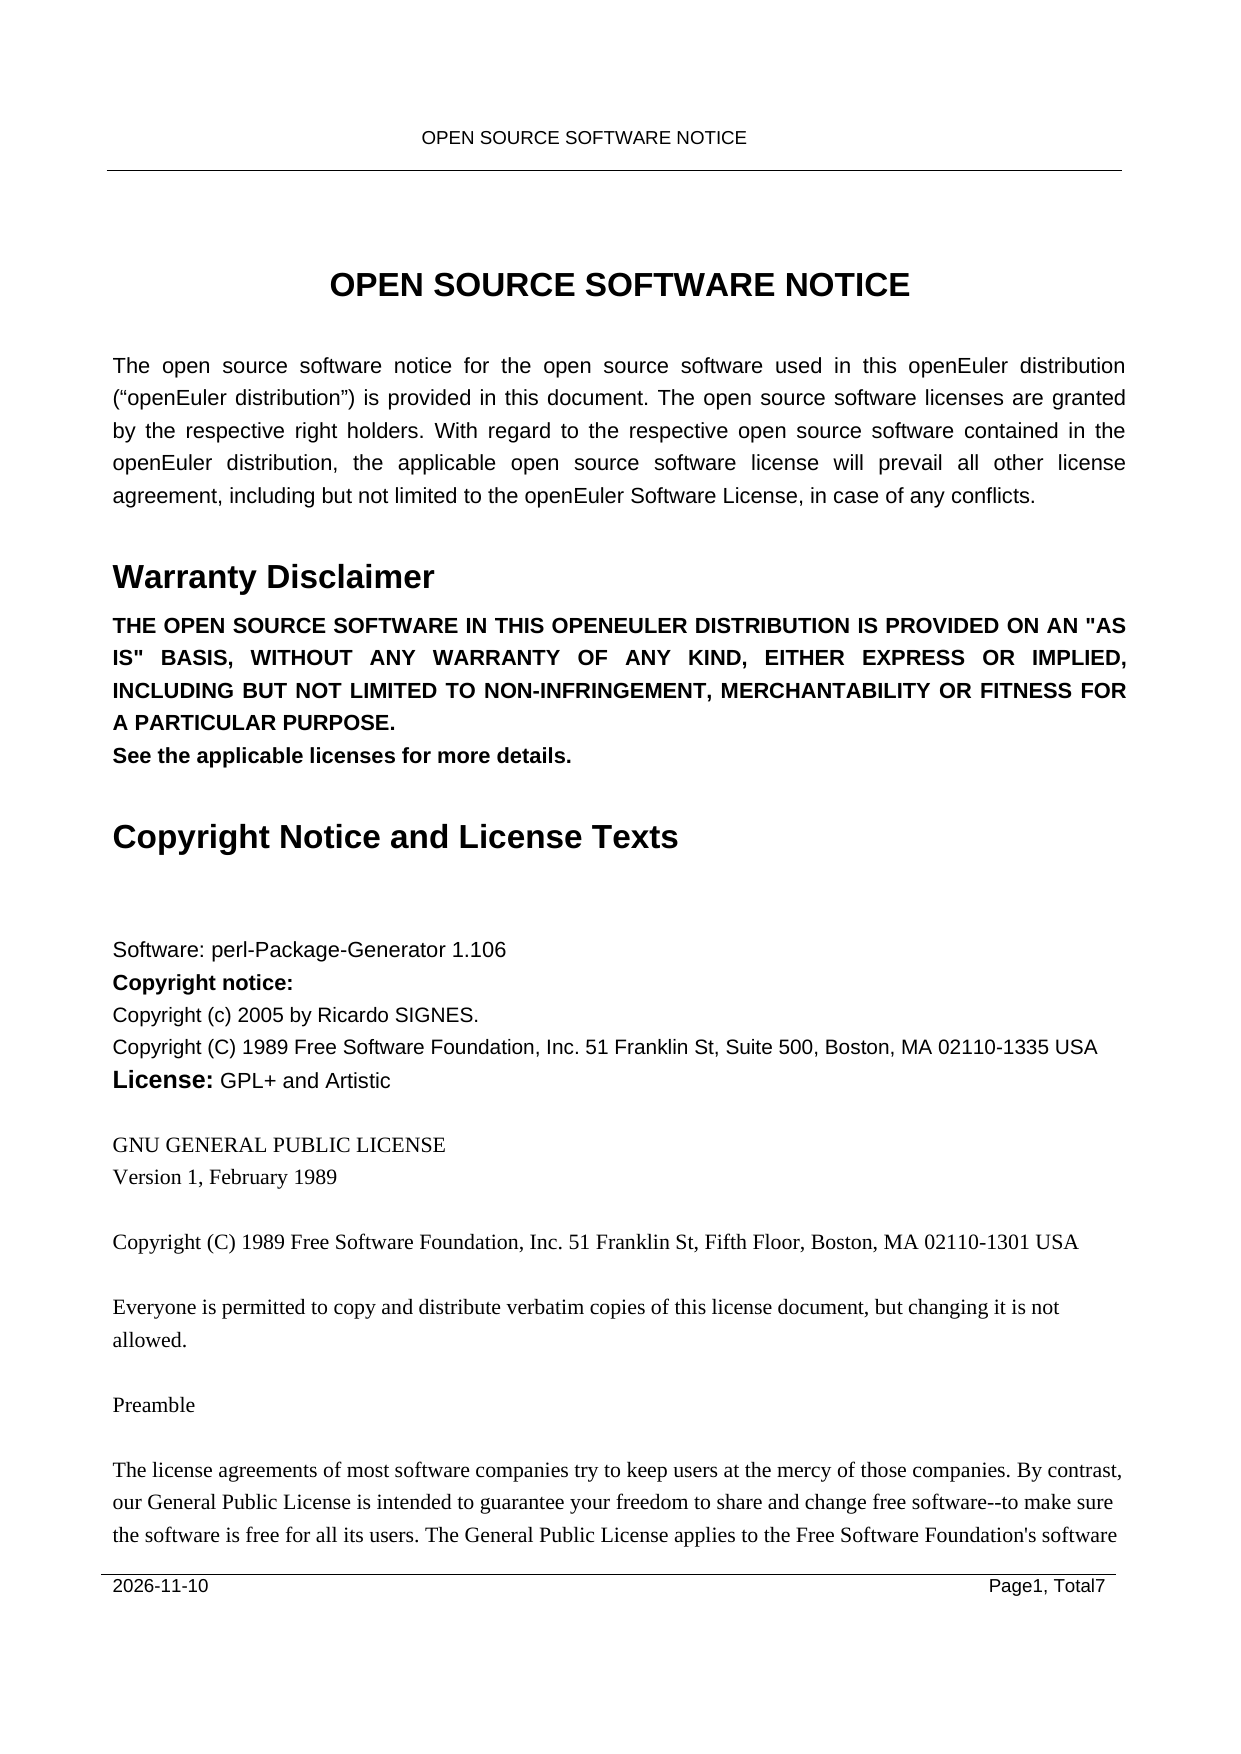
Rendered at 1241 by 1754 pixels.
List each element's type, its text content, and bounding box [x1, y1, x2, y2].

text Copyright notice: [112, 966, 1128, 998]
text Warranty Disclaimer [112, 544, 1128, 609]
text THE OPEN SOURCE SOFTWARE IN THIS OPENEULER DISTRIBUTION IS PROVIDED ON AN "AS IS" BASIS, WITHOUT ANY WARRANTY OF ANY KIND, EITHER EXPRESS OR IMPLIED, INCLUDING BUT NOT LIMITED TO NON-INFRINGEMENT, MERCHANTABILITY OR FITNESS FOR A PARTICULAR PURPOSE. See the applicable licenses for more details. [112, 609, 1128, 771]
text The open source software notice for the open source software used in this openEuler distribution (“openEuler distribution”) is provided in this document. The open source software licenses are granted by the respective right holders. With regard to the respective open source software contained in the openEuler distribution, the applicable open source software license will prevail all other license agreement, including but not limited to the openEuler Software License, in case of any conflicts. [112, 349, 1128, 511]
text Copyright (C) 1989 Free Software Foundation, Inc. 51 Franklin St, Suite 500, Boston, MA 02110-1335 USA [112, 1031, 1128, 1063]
text Software: perl-Package-Generator 1.106 [112, 933, 1128, 966]
text Copyright Notice and License Texts [112, 804, 1128, 869]
text OPEN SOURCE SOFTWARE NOTICE [112, 251, 1128, 316]
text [112, 1063, 1128, 1551]
text Copyright (c) 2005 by Ricardo SIGNES. [112, 998, 1128, 1031]
